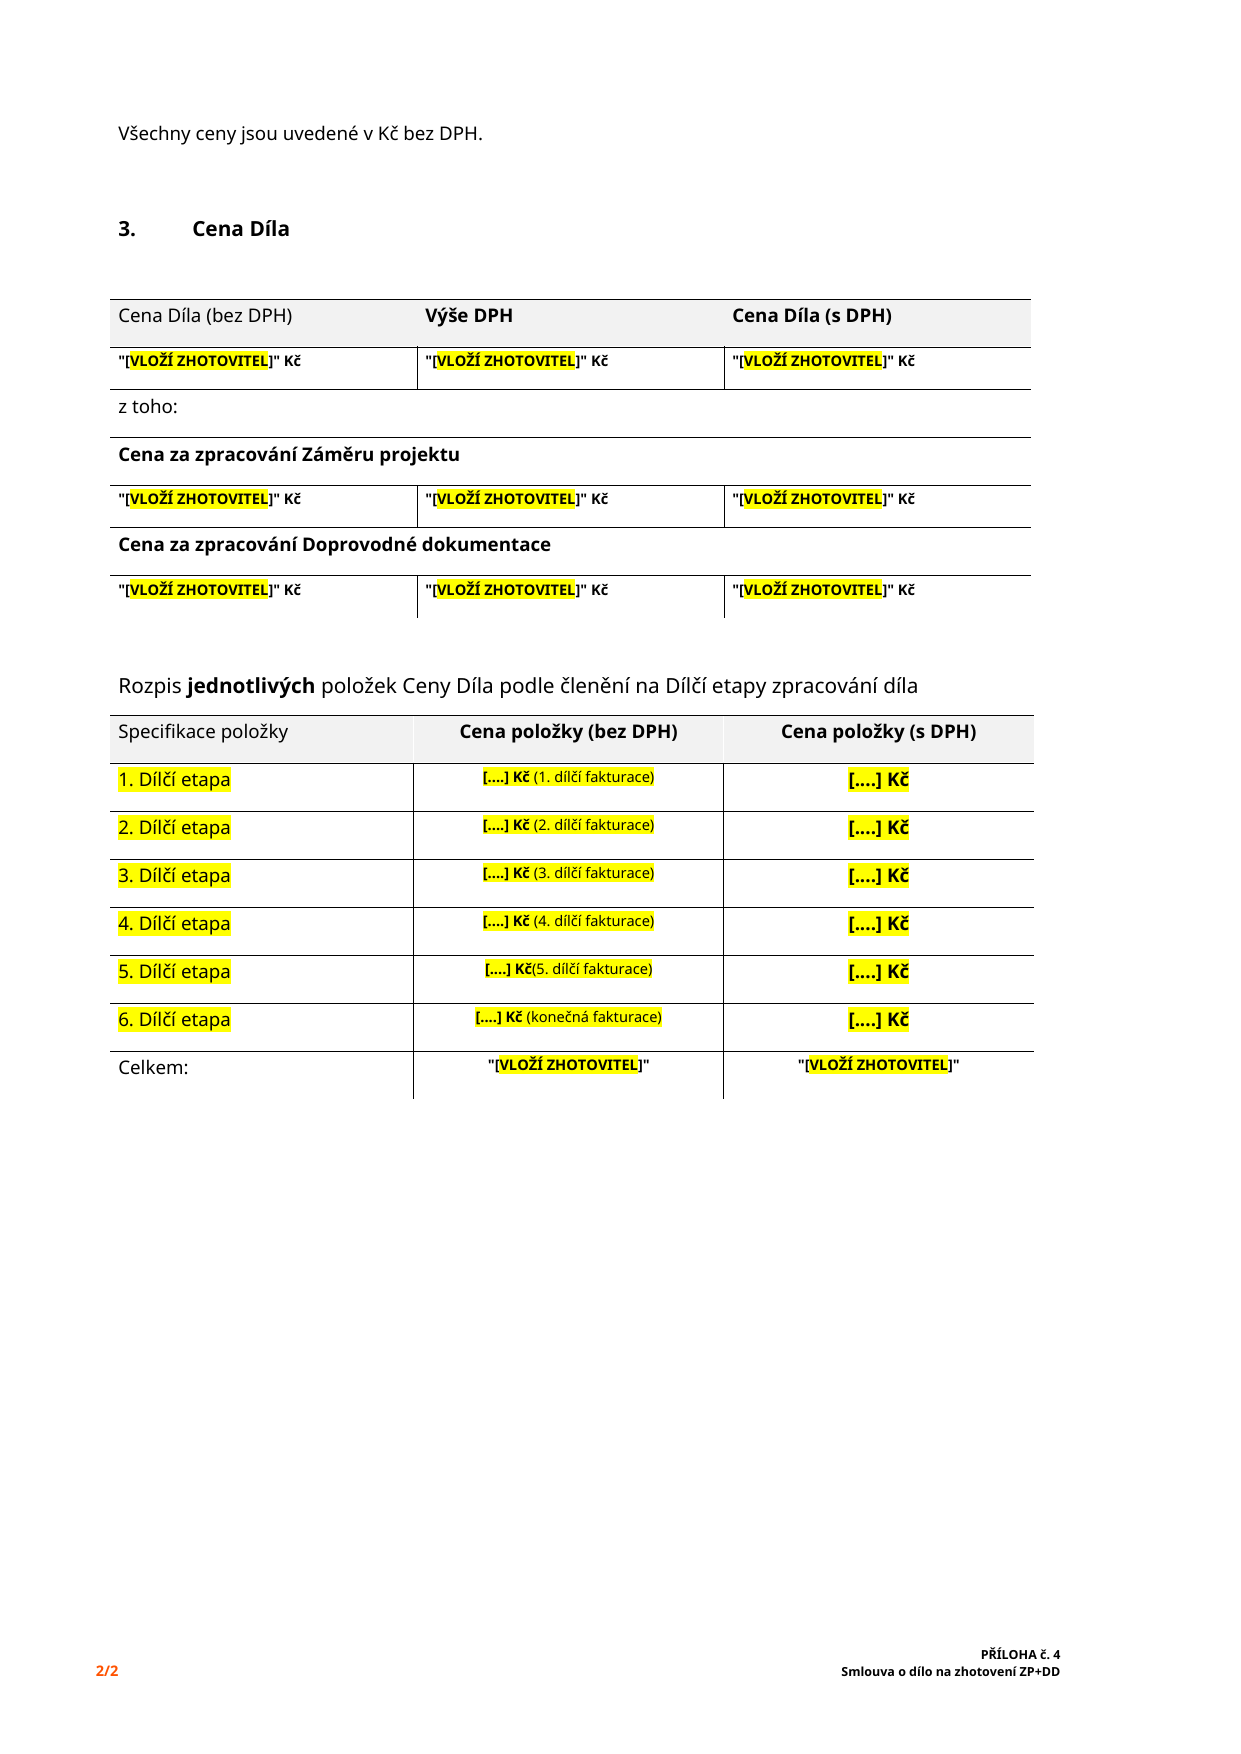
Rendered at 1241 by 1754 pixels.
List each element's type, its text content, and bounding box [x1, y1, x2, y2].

table_header Cena Díla (bez DPH) [110, 300, 417, 346]
table_cell 5. Dílčí etapa [110, 956, 413, 1003]
table_cell "[VLOŽÍ ZHOTOVITEL]" Kč [110, 348, 417, 389]
table_cell [....] Kč (1. dílčí fakturace) [414, 764, 723, 811]
table_cell 3. Dílčí etapa [110, 860, 413, 907]
table_cell "[VLOŽÍ ZHOTOVITEL]" Kč [418, 348, 724, 389]
table_cell Cena za zpracování Doprovodné dokumentace [110, 528, 1031, 575]
table_cell "[VLOŽÍ ZHOTOVITEL]" Kč [725, 576, 1031, 618]
table_header Výše DPH [417, 300, 724, 346]
table_header Cena Díla (s DPH) [724, 300, 1031, 346]
table_cell [....] Kč (4. dílčí fakturace) [414, 908, 723, 954]
table_header Cena položky (bez DPH) [414, 716, 723, 762]
table_cell "[VLOŽÍ ZHOTOVITEL]" Kč [110, 576, 417, 618]
table_cell "[VLOŽÍ ZHOTOVITEL]" Kč [110, 486, 417, 527]
table_header Cena položky (s DPH) [724, 716, 1034, 762]
table_cell "[VLOŽÍ ZHOTOVITEL]" Kč [725, 348, 1031, 389]
text Všechny ceny jsou uvedené v Kč bez DPH. [118, 121, 1024, 146]
table_cell [....] Kč (konečná fakturace) [414, 1004, 723, 1051]
table_cell 2. Dílčí etapa [110, 812, 413, 858]
table_cell "[VLOŽÍ ZHOTOVITEL]" Kč [725, 486, 1031, 527]
table_cell "[VLOŽÍ ZHOTOVITEL]" [414, 1052, 723, 1099]
table_cell [....] Kč [724, 956, 1034, 1003]
table_cell [....] Kč (2. dílčí fakturace) [414, 812, 723, 858]
text Rozpis jednotlivých položek Ceny Díla podle členění na Dílčí etapy zpracování díla [118, 671, 1024, 699]
table_cell [....] Kč [724, 812, 1034, 858]
table_cell 6. Dílčí etapa [110, 1004, 413, 1051]
table_cell 4. Dílčí etapa [110, 908, 413, 954]
table_cell [....] Kč(5. dílčí fakturace) [414, 956, 723, 1003]
table_cell z toho: [110, 390, 1031, 437]
table_cell [....] Kč [724, 908, 1034, 954]
table_cell [....] Kč [724, 860, 1034, 907]
table_cell 1. Dílčí etapa [110, 764, 413, 811]
table_cell "[VLOŽÍ ZHOTOVITEL]" [724, 1052, 1034, 1099]
table_cell Cena za zpracování Záměru projektu [110, 438, 1031, 485]
table_cell [....] Kč (3. dílčí fakturace) [414, 860, 723, 907]
table_header Specifikace položky [110, 716, 413, 762]
table_cell Celkem: [110, 1052, 413, 1099]
text 3. Cena Díla [118, 214, 1024, 243]
table_cell [....] Kč [724, 764, 1034, 811]
table_cell "[VLOŽÍ ZHOTOVITEL]" Kč [418, 576, 724, 618]
table_cell [....] Kč [724, 1004, 1034, 1051]
table_cell "[VLOŽÍ ZHOTOVITEL]" Kč [418, 486, 724, 527]
